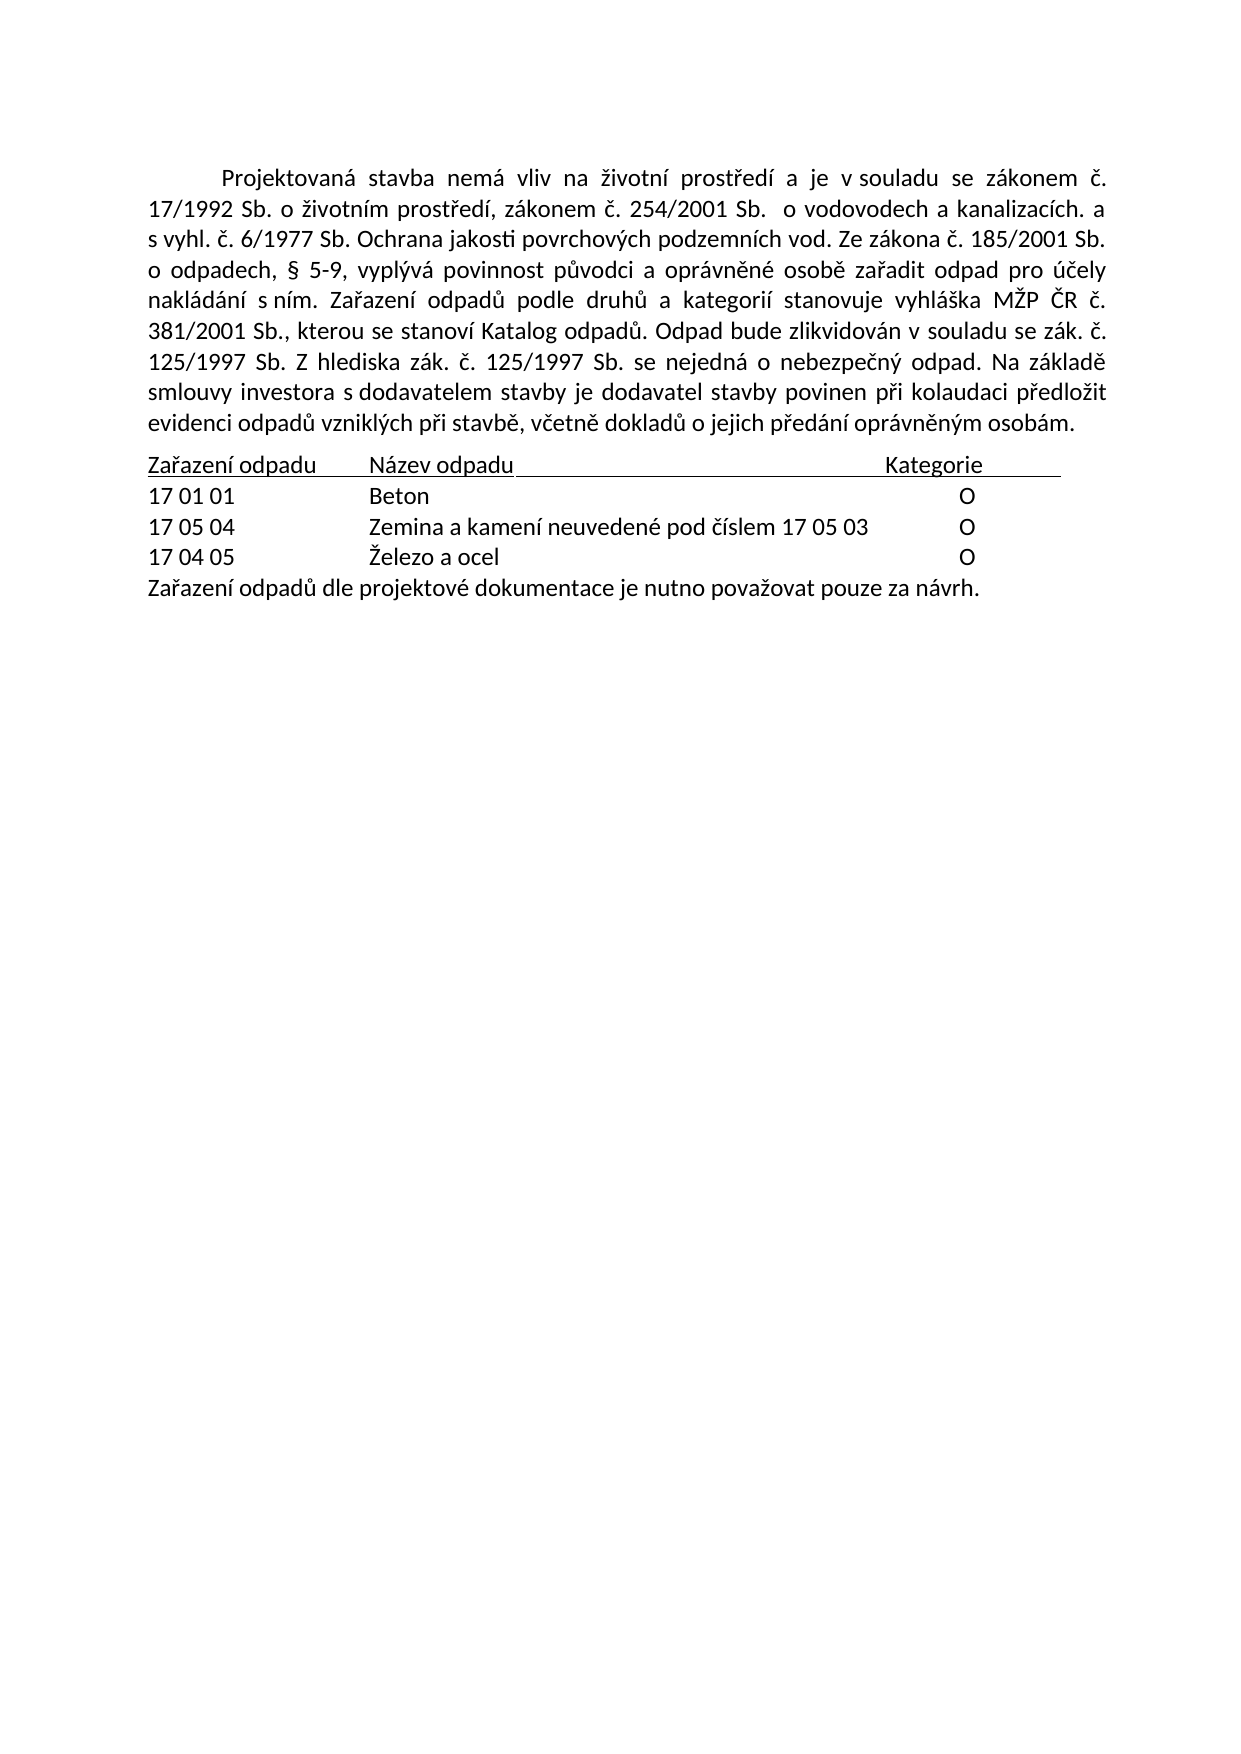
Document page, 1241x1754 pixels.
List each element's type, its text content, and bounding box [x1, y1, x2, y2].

text Zařazení odpadů dle projektové dokumentace je nutno považovat pouze za návrh. [148, 572, 1107, 602]
text Projektovaná stavba nemá vliv na životní prostředí a je v souladu se zákonem č. 17/1992 Sb. o životním prostředí, zákonem č. 254/2001 Sb. o vodovodech a kanalizacích. a s vyhl. č. 6/1977 Sb. Ochrana jakosti povrchových podzemních vod. Ze zákona č. 185/2001 Sb. o odpadech, § 5-9, vyplývá povinnost původci a oprávněné osobě zařadit odpad pro účely nakládání s ním. Zařazení odpadů podle druhů a kategorií stanovuje vyhláška MŽP ČR č. 381/2001 Sb., kterou se stanoví Katalog odpadů. Odpad bude zlikvidován v souladu se zák. č. 125/1997 Sb. Z hlediska zák. č. 125/1997 Sb. se nejedná o nebezpečný odpad. Na základě smlouvy investora s dodavatelem stavby je dodavatel stavby povinen při kolaudaci předložit evidenci odpadů vzniklých při stavbě, včetně dokladů o jejich předání oprávněným osobám. [148, 162, 1107, 437]
text 17 04 05 Železo a ocel O [148, 541, 1107, 572]
text 17 05 04 Zemina a kamení neuvedené pod číslem 17 05 03 O [148, 511, 1107, 541]
text Zařazení odpadu Název odpadu Kategorie [148, 450, 1107, 480]
text 17 01 01 Beton O [148, 480, 1107, 511]
